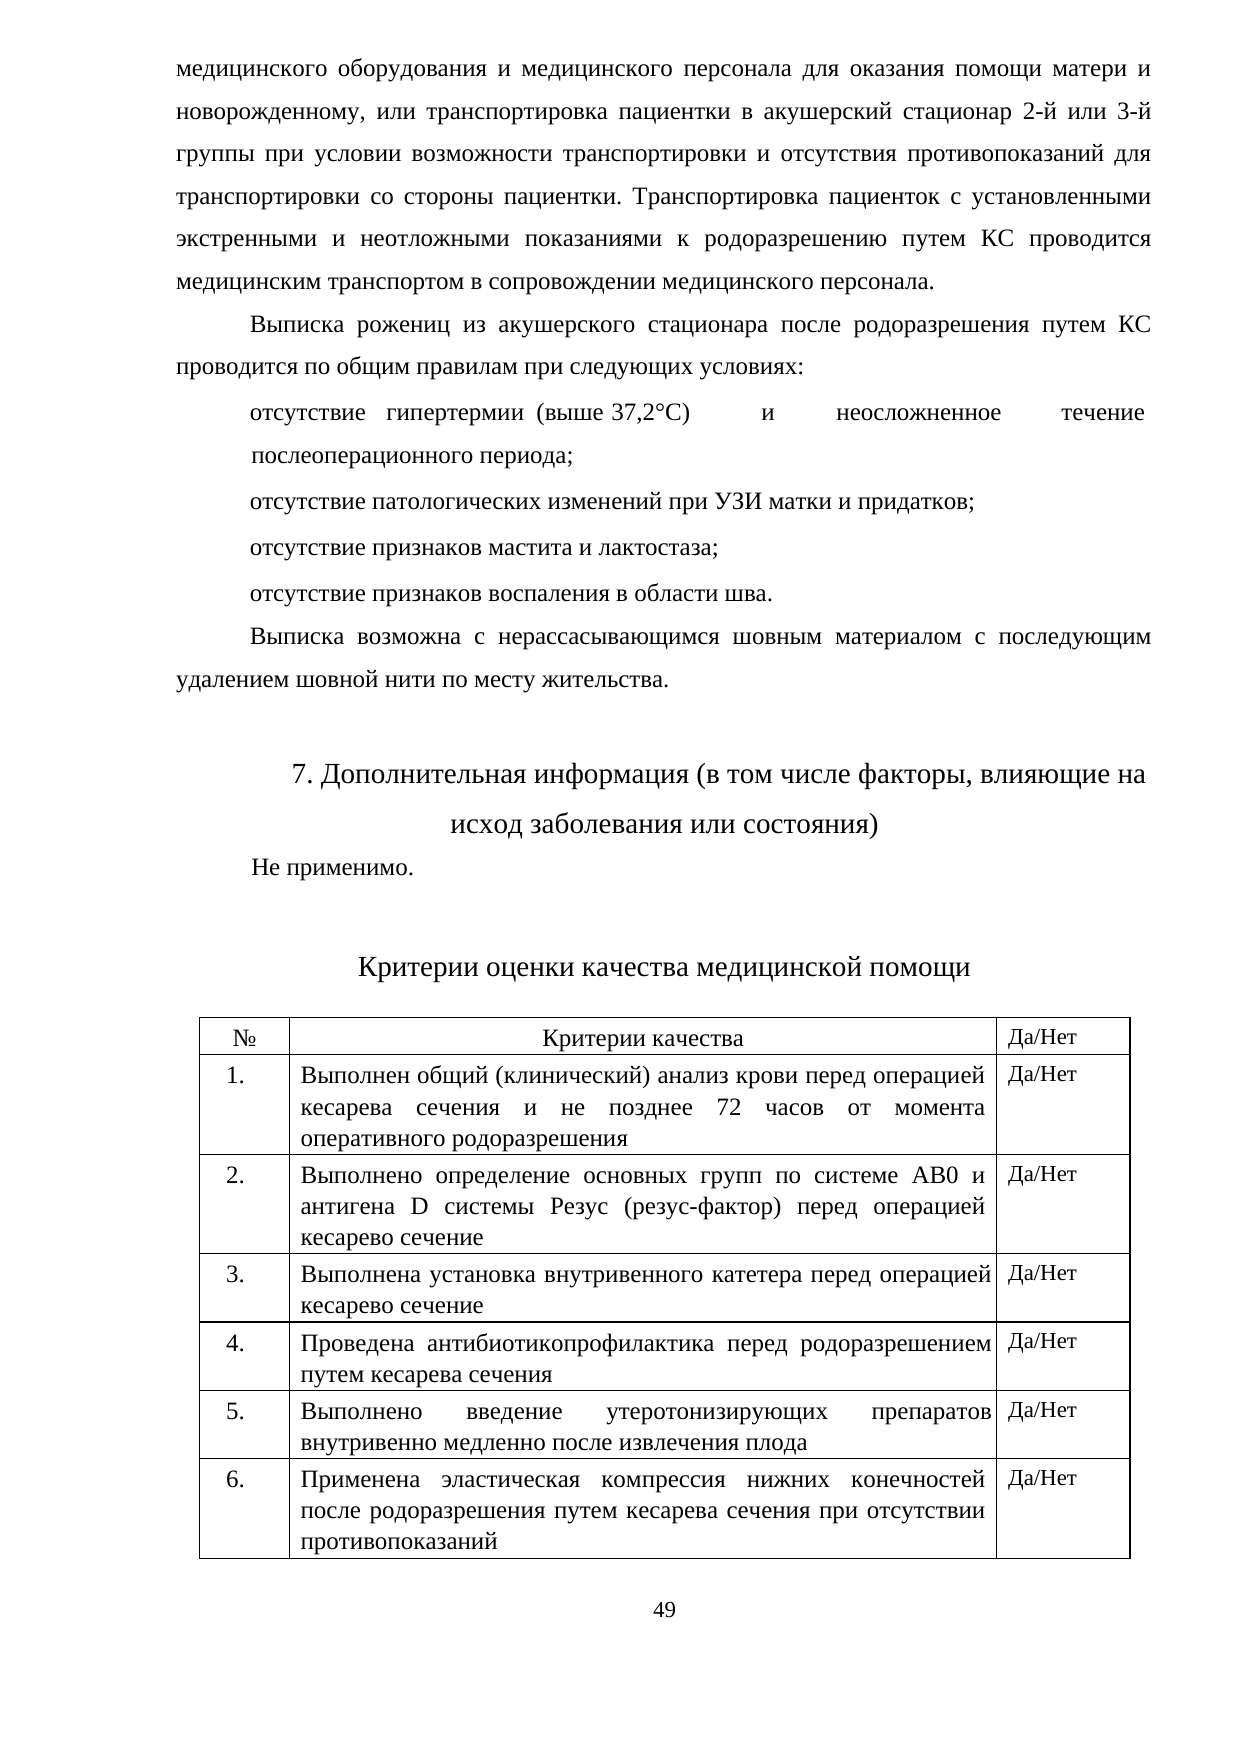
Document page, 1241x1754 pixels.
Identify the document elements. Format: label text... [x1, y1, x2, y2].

table_header № [200, 1018, 289, 1054]
list отсутствие патологических изменений при УЗИ матки и придатков; [176, 486, 1152, 514]
table_cell Да/Нет [997, 1459, 1129, 1557]
text исход заболевания или состояния) [174, 806, 1155, 839]
table_cell Выполнен общий (клинический) анализ крови перед операцией кесарева сечения и не позднее 72 часов от момента оперативного родоразрешения [290, 1055, 996, 1154]
list отсутствие гипертермии (выше 37,2°C) и неосложненное течение [176, 397, 1152, 426]
text Выписка рожениц из акушерского стационара после родоразрешения путем КС проводится по общим правилам при следующих условиях: [176, 309, 1152, 380]
table_cell Выполнено определение основных групп по системе AB0 и антигена D системы Резус (резус-фактор) перед операцией кесарево сечение [290, 1155, 996, 1253]
table_header Да/Нет [997, 1018, 1129, 1054]
text Не применимо. [251, 852, 1152, 881]
table_cell 5. [200, 1391, 289, 1458]
table_cell Выполнена установка внутривенного катетера перед операцией кесарево сечение [290, 1254, 996, 1321]
text Критерии оценки качества медицинской помощи [174, 949, 1155, 982]
table_cell 4. [200, 1323, 289, 1390]
text 7. Дополнительная информация (в том числе факторы, влияющие на [161, 756, 1146, 789]
text послеоперационного периода; [251, 440, 1152, 469]
table_cell 2. [200, 1155, 289, 1253]
table_cell Да/Нет [997, 1323, 1129, 1390]
table_cell Да/Нет [997, 1055, 1129, 1154]
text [176, 53, 1152, 294]
list отсутствие признаков воспаления в области шва. [176, 578, 1152, 607]
table_cell Да/Нет [997, 1254, 1129, 1321]
table_cell 1. [200, 1055, 289, 1154]
table_cell 6. [200, 1459, 289, 1557]
table_cell Проведена антибиотикопрофилактика перед родоразрешением путем кесарева сечения [290, 1323, 996, 1390]
list отсутствие признаков мастита и лактостаза; [176, 532, 1152, 561]
table_cell Выполнено введение утеротонизирующих препаратов внутривенно медленно после извлечения плода [290, 1391, 996, 1458]
table_cell 3. [200, 1254, 289, 1321]
table_cell Да/Нет [997, 1391, 1129, 1458]
table_cell Да/Нет [997, 1155, 1129, 1253]
table_cell Применена эластическая компрессия нижних конечностей после родоразрешения путем кесарева сечения при отсутствии противопоказаний [290, 1459, 996, 1557]
text Выписка возможна с нерассасывающимся шовным материалом с последующим удалением шовной нити по месту жительства. [176, 621, 1152, 693]
table_header Критерии качества [290, 1018, 996, 1054]
